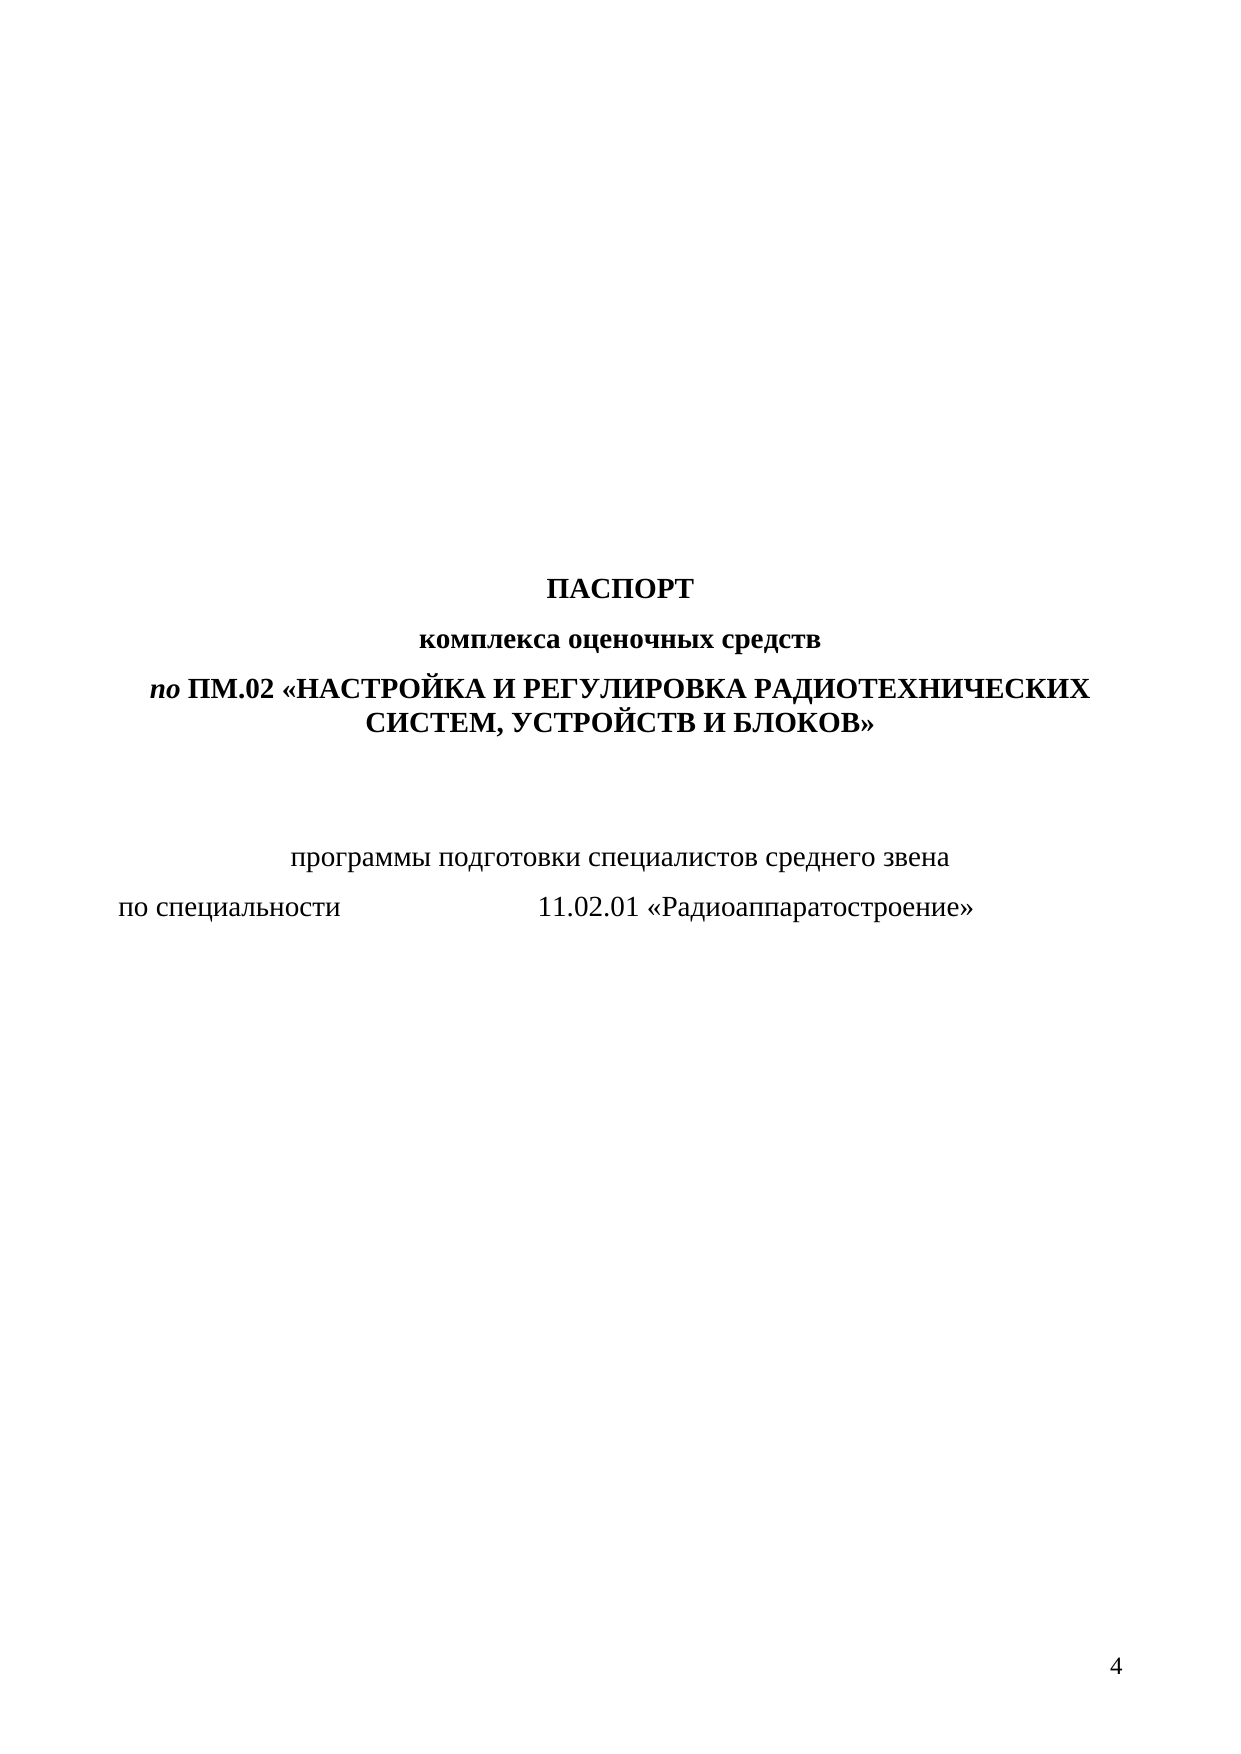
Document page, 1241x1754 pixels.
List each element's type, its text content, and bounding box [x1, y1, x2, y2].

text ПАСПОРТ [118, 571, 1122, 604]
text программы подготовки специалистов среднего звена [118, 839, 1122, 873]
text по специальности 11.02.01 «Радиоаппаратостроение» [118, 889, 1122, 923]
text комплекса оценочных средств [118, 621, 1122, 655]
text по ПМ.02 «НАСТРОЙКА И РЕГУЛИРОВКА РАДИОТЕХНИЧЕСКИХ СИСТЕМ, УСТРОЙСТВ И БЛОКОВ» [118, 672, 1122, 739]
